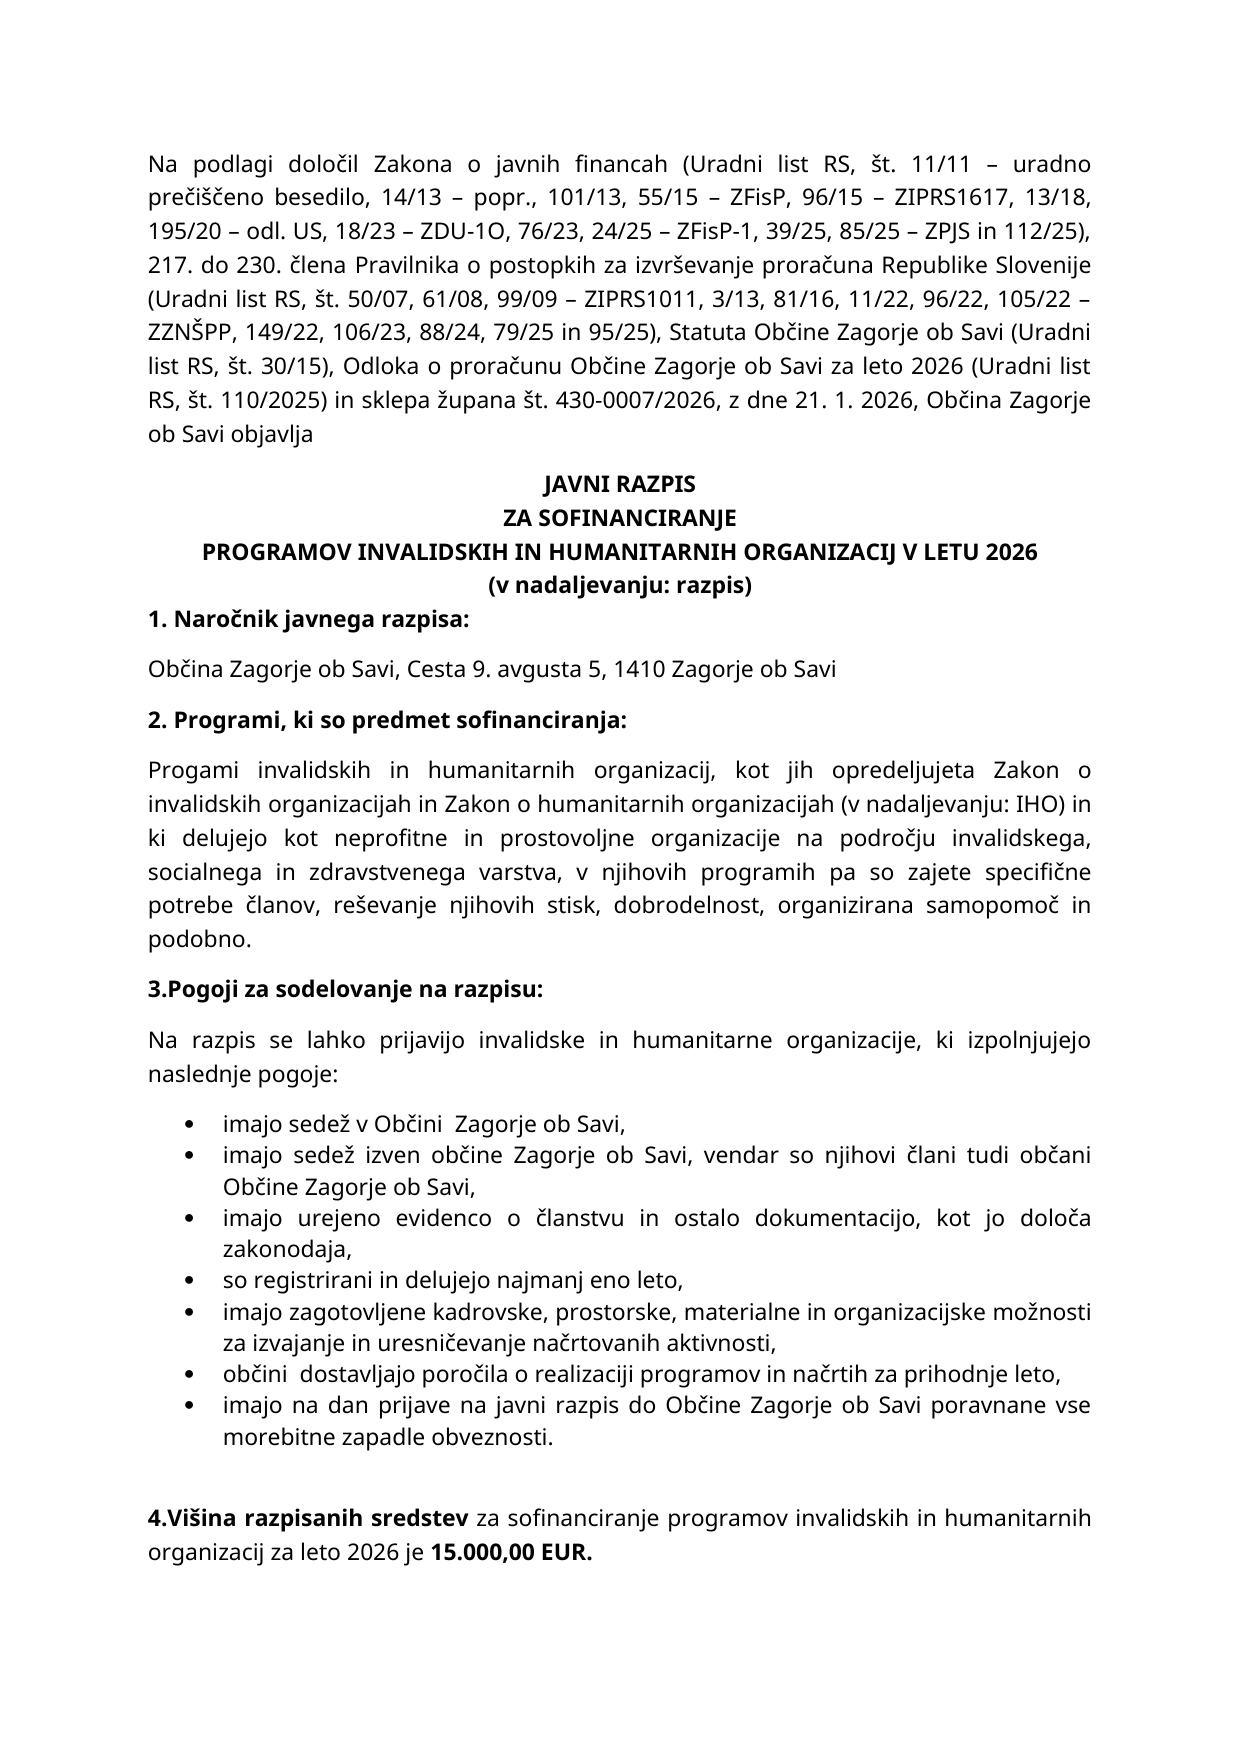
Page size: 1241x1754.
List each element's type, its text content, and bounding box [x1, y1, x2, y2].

text ZA SOFINANCIRANJE [148, 502, 1093, 533]
list so registrirani in delujejo najmanj eno leto, [185, 1264, 1093, 1296]
text PROGRAMOV INVALIDSKIH IN HUMANITARNIH ORGANIZACIJ V LETU 2026 [148, 536, 1093, 567]
list imajo na dan prijave na javni razpis do Občine Zagorje ob Savi poravnane vse morebitne zapadle obveznosti. [185, 1389, 1093, 1452]
list imajo sedež v Občini Zagorje ob Savi, [185, 1108, 1093, 1139]
list občini dostavljajo poročila o realizaciji programov in načrtih za prihodnje leto, [185, 1358, 1093, 1389]
text JAVNI RAZPIS [148, 468, 1093, 499]
text Občina Zagorje ob Savi, Cesta 9. avgusta 5, 1410 Zagorje ob Savi [148, 653, 1093, 685]
list imajo sedež izven občine Zagorje ob Savi, vendar so njihovi člani tudi občani Občine Zagorje ob Savi, [185, 1139, 1093, 1202]
text 2. Programi, ki so predmet sofinanciranja: [148, 704, 1093, 735]
text Na podlagi določil Zakona o javnih financah (Uradni list RS, št. 11/11 – uradno prečiščeno besedilo, 14/13 – popr., 101/13, 55/15 – ZFisP, 96/15 – ZIPRS1617, 13/18, 195/20 – odl. US, 18/23 – ZDU-1O, 76/23, 24/25 – ZFisP-1, 39/25, 85/25 – ZPJS in 112/25), 217. do 230. člena Pravilnika o postopkih za izvrševanje proračuna Republike Slovenije (Uradni list RS, št. 50/07, 61/08, 99/09 – ZIPRS1011, 3/13, 81/16, 11/22, 96/22, 105/22 – ZZNŠPP, 149/22, 106/23, 88/24, 79/25 in 95/25), Statuta Občine Zagorje ob Savi (Uradni list RS, št. 30/15), Odloka o proračunu Občine Zagorje ob Savi za leto 2026 (Uradni list RS, št. 110/2025) in sklepa župana št. 430-0007/2026, z dne 21. 1. 2026, Občina Zagorje ob Savi objavlja [148, 148, 1093, 449]
text Na razpis se lahko prijavijo invalidske in humanitarne organizacije, ki izpolnjujejo naslednje pogoje: [148, 1024, 1093, 1089]
list imajo zagotovljene kadrovske, prostorske, materialne in organizacijske možnosti za izvajanje in uresničevanje načrtovanih aktivnosti, [185, 1296, 1093, 1358]
text 1. Naročnik javnega razpisa: [148, 603, 1093, 634]
text 3.Pogoji za sodelovanje na razpisu: [148, 973, 1093, 1005]
text Progami invalidskih in humanitarnih organizacij, kot jih opredeljujeta Zakon o invalidskih organizacijah in Zakon o humanitarnih organizacijah (v nadaljevanju: IHO) in ki delujejo kot neprofitne in prostovoljne organizacije na področju invalidskega, socialnega in zdravstvenega varstva, v njihovih programih pa so zajete specifične potrebe članov, reševanje njihovih stisk, dobrodelnost, organizirana samopomoč in podobno. [148, 754, 1093, 954]
text 4.Višina razpisanih sredstev za sofinanciranje programov invalidskih in humanitarnih organizacij za leto 2026 je 15.000,00 EUR. [148, 1502, 1093, 1567]
text (v nadaljevanju: razpis) [148, 569, 1093, 601]
list imajo urejeno evidenco o članstvu in ostalo dokumentacijo, kot jo določa zakonodaja, [185, 1202, 1093, 1264]
